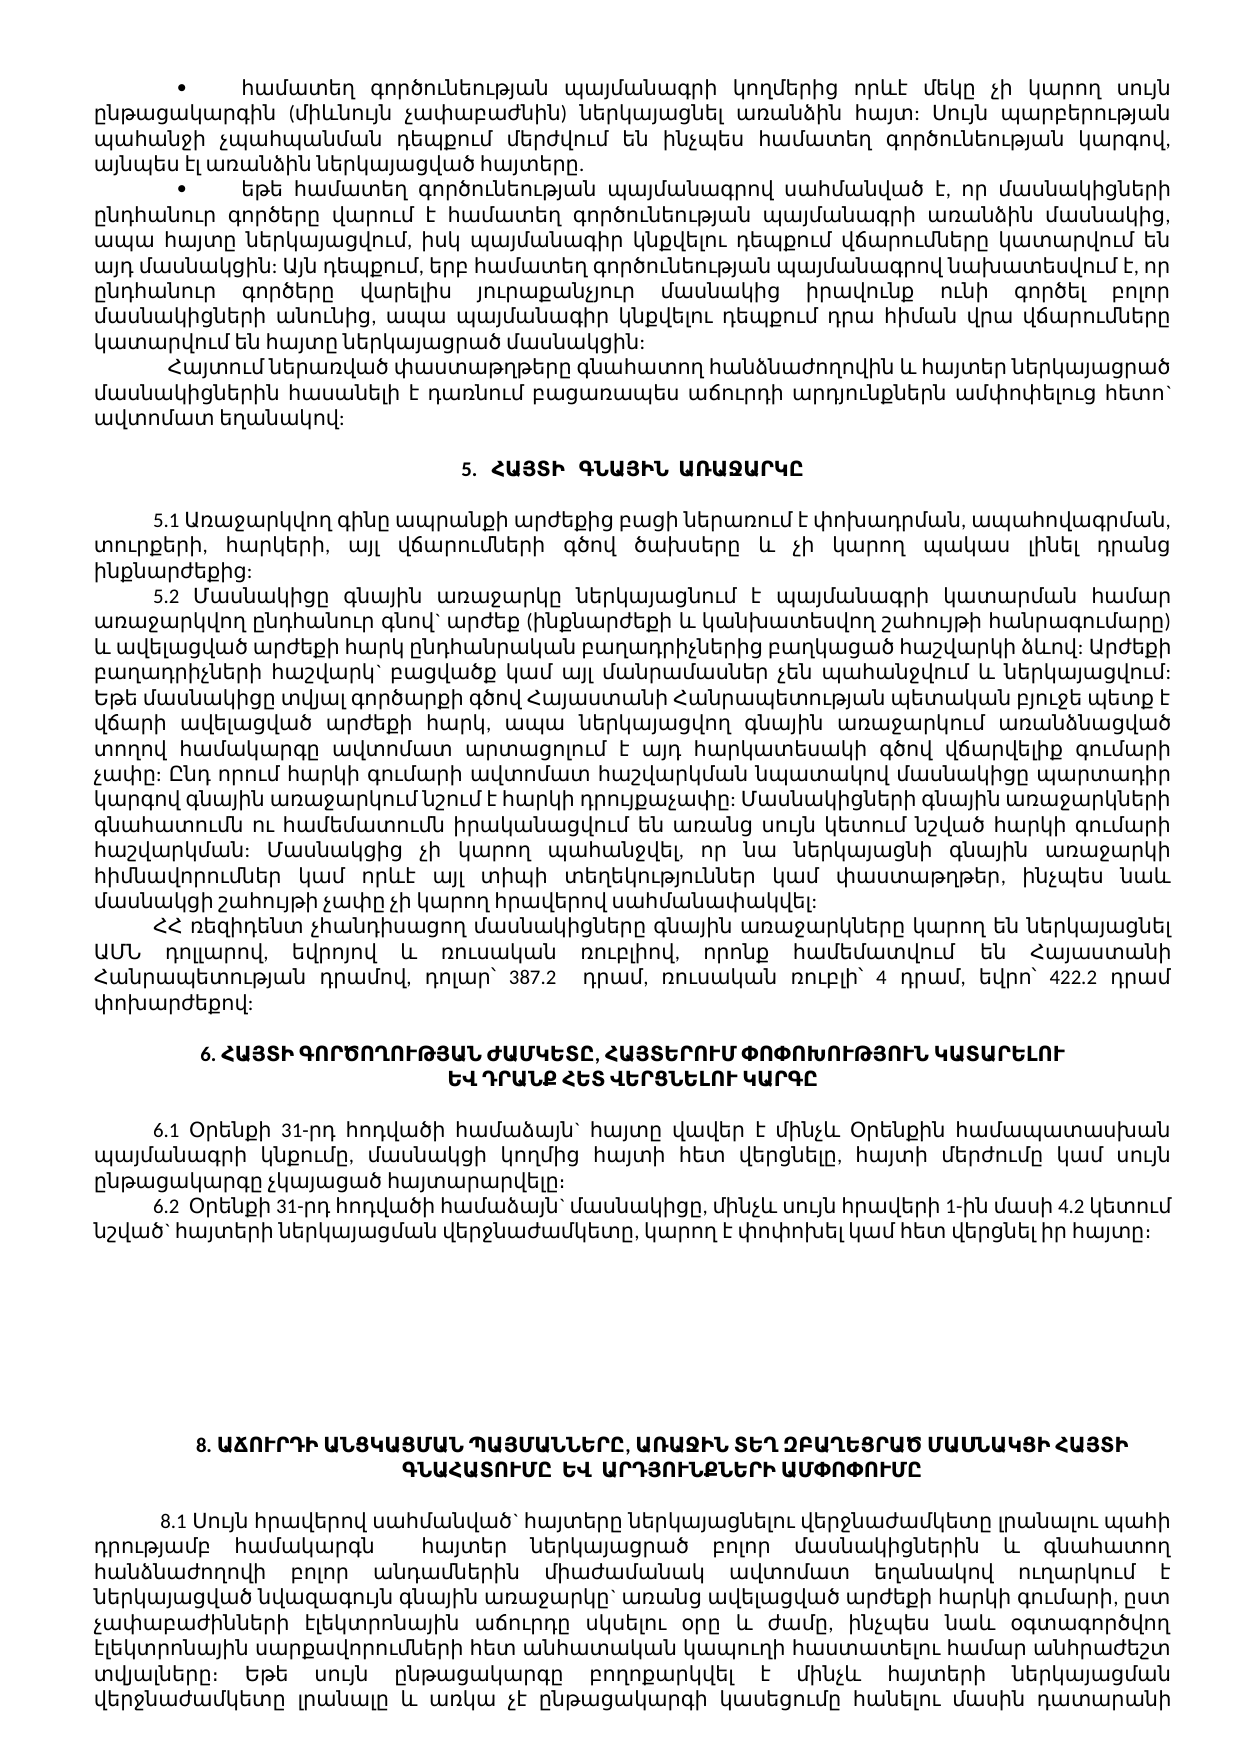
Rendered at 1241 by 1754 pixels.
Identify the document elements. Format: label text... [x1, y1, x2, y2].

text 5. ՀԱՅՏԻ ԳՆԱՅԻՆ ԱՌԱՋԱՐԿԸ [94, 456, 1171, 482]
text 6.1 Օրենքի 31-րդ հոդվածի համաձայն` հայտը վավեր է մինչև Օրենքին համապատասխան պայմանագրի կնքումը, մասնակցի կողմից հայտի հետ վերցնելը, հայտի մերժումը կամ սույն ընթացակարգը չկայացած հայտարարվելը։ [94, 1117, 1171, 1193]
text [94, 1508, 1171, 1712]
text ԳՆԱՀԱՏՈՒՄԸ ԵՎ ԱՐԴՅՈՒՆՔՆԵՐԻ ԱՄՓՈՓՈՒՄԸ [94, 1457, 1171, 1483]
text 5.1 Առաջարկվող գինը ապրանքի արժեքից բացի ներառում է փոխադրման, ապահովագրման, տուրքերի, հարկերի, այլ վճարումների գծով ծախսերը և չի կարող պակաս լինել դրանց ինքնարժեքից: [94, 507, 1171, 583]
text Հայտում ներառված փաստաթղթերը գնահատող հանձնաժողովին և հայտեր ներկայացրած մասնակիցներին հասանելի է դառնում բացառապես աճուրդի արդյունքներն ամփոփելուց հետո` ավտոմատ եղանակով: [94, 354, 1171, 431]
text 5.2 Մասնակիցը գնային առաջարկը ներկայացնում է պայմանագրի կատարման համար առաջարկվող ընդհանուր գնով` արժեք (ինքնարժեքի և կանխատեսվող շահույթի հանրագումարը) և ավելացված արժեքի հարկ ընդհանրական բաղադրիչներից բաղկացած հաշվարկի ձևով: Արժեքի բաղադրիչների հաշվարկ` բացվածք կամ այլ մանրամասներ չեն պահանջվում և ներկայացվում: Եթե մասնակիցը տվյալ գործարքի գծով Հայաստանի Հանրապետության պետական բյուջե պետք է վճարի ավելացված արժեքի հարկ, ապա ներկայացվող գնային առաջարկում առանձնացված տողով համակարգը ավտոմատ արտացոլում է այդ հարկատեսակի գծով վճարվելիք գումարի չափը: Ընդ որում հարկի գումարի ավտոմատ հաշվարկման նպատակով մասնակիցը պարտադիր կարգով գնային առաջարկում նշում է հարկի դրույքաչափը: Մասնակիցների գնային առաջարկների գնահատումն ու համեմատումն իրականացվում են առանց սույն կետում նշված հարկի գումարի հաշվարկման: Մասնակցից չի կարող պահանջվել, որ նա ներկայացնի գնային առաջարկի հիմնավորումներ կամ որևէ այլ տիպի տեղեկություններ կամ փաստաթղթեր, ինչպես նաև մասնակցի շահույթի չափը չի կարող հրավերով սահմանափակվել: [94, 583, 1171, 914]
text 6. ՀԱՅՏԻ ԳՈՐԾՈՂՈՒԹՅԱՆ ԺԱՄԿԵՏԸ, ՀԱՅՏԵՐՈՒՄ ՓՈՓՈԽՈՒԹՅՈՒՆ ԿԱՏԱՐԵԼՈՒ [94, 1041, 1171, 1066]
text 6.2 Օրենքի 31-րդ հոդվածի համաձայն` մասնակիցը, մինչև սույն հրավերի 1-ին մասի 4.2 կետում նշված` հայտերի ներկայացման վերջնաժամկետը, կարող է փոփոխել կամ հետ վերցնել իր հայտը։ [94, 1193, 1171, 1244]
list եթե համատեղ գործունեության պայմանագրով սահմանված է, որ մասնակիցների ընդհանուր գործերը վարում է համատեղ գործունեության պայմանագրի առանձին մասնակից, ապա հայտը ներկայացվում, իսկ պայմանագիր կնքվելու դեպքում վճարումները կատարվում են այդ մասնակցին: Այն դեպքում, երբ համատեղ գործունեության պայմանագրով նախատեսվում է, որ ընդհանուր գործերը վարելիս յուրաքանչյուր մասնակից իրավունք ունի գործել բոլոր մասնակիցների անունից, ապա պայմանագիր կնքվելու դեպքում դրա հիման վրա վճարումները կատարվում են հայտը ներկայացրած մասնակցին: [94, 177, 1171, 354]
text ՀՀ ռեզիդենտ չհանդիսացող մասնակիցները գնային առաջարկները կարող են ներկայացնել ԱՄՆ դոլլարով, եվրոյով և ռուսական ռուբլիով, որոնք համեմատվում են Հայաստանի Հանրապետության դրամով, դոլար՝ 387.2 դրամ, ռուսական ռուբլի՝ 4 դրամ, եվրո՝ 422.2 դրամ փոխարժեքով: [94, 914, 1171, 1015]
text ԵՎ ԴՐԱՆՔ ՀԵՏ ՎԵՐՑՆԵԼՈՒ ԿԱՐԳԸ [94, 1066, 1171, 1092]
text 8. ԱՃՈՒՐԴԻ ԱՆՑԿԱՑՄԱՆ ՊԱՅՄԱՆՆԵՐԸ, ԱՌԱՋԻՆ ՏԵՂ ԶԲԱՂԵՑՐԱԾ ՄԱՍՆԱԿՑԻ ՀԱՅՏԻ [94, 1432, 1171, 1457]
list համատեղ գործունեության պայմանագրի կողմերից որևէ մեկը չի կարող սույն ընթացակարգին (միևնույն չափաբաժնին) ներկայացնել առանձին հայտ: Սույն պարբերության պահանջի չպահպանման դեպքում մերժվում են ինչպես համատեղ գործունեության կարգով, այնպես էլ առանձին ներկայացված հայտերը. [94, 75, 1171, 177]
